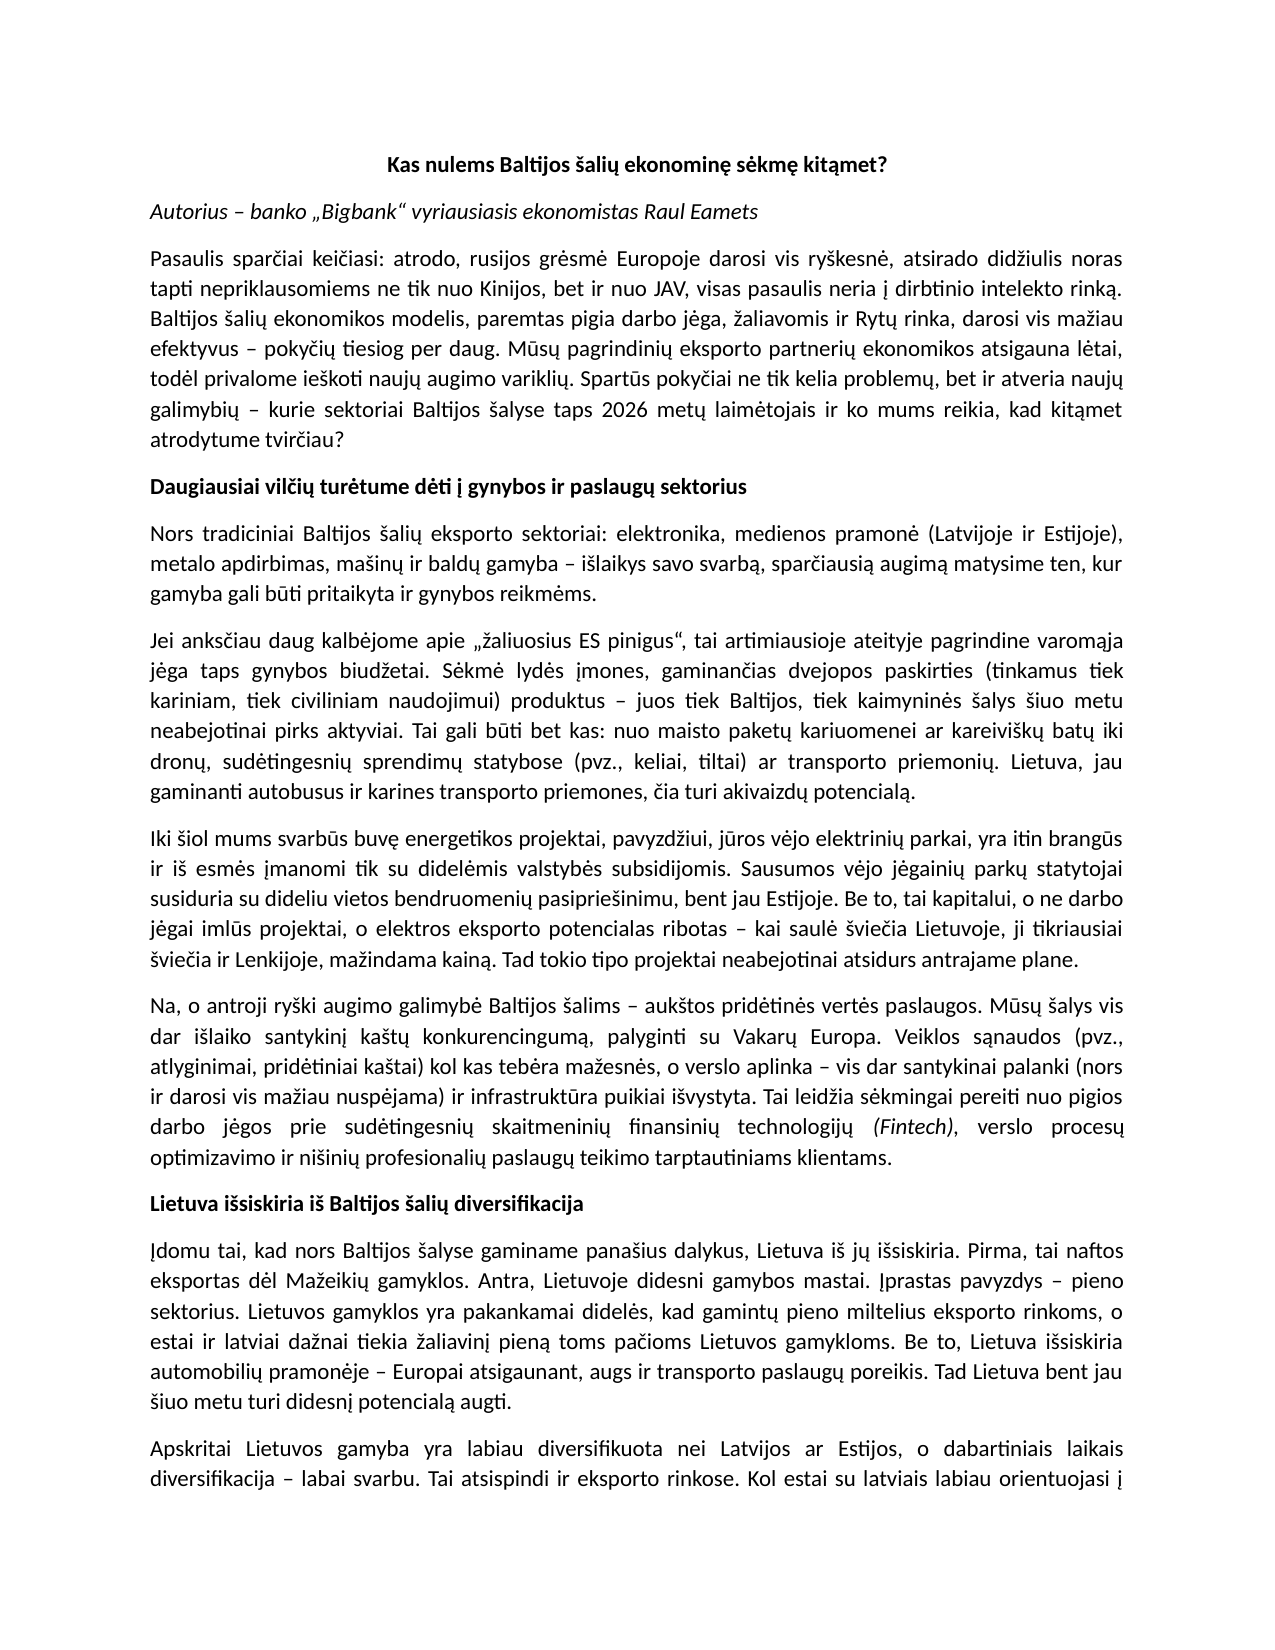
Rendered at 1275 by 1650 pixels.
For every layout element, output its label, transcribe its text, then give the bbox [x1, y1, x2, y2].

text Na, o antroji ryški augimo galimybė Baltijos šalims – aukštos pridėtinės vertės paslaugos. Mūsų šalys vis dar išlaiko santykinį kaštų konkurencingumą, palyginti su Vakarų Europa. Veiklos sąnaudos (pvz., atlyginimai, pridėtiniai kaštai) kol kas tebėra mažesnės, o verslo aplinka – vis dar santykinai palanki (nors ir darosi vis mažiau nuspėjama) ir infrastruktūra puikiai išvystyta. Tai leidžia sėkmingai pereiti nuo pigios darbo jėgos prie sudėtingesnių skaitmeninių finansinių technologijų (Fintech), verslo procesų optimizavimo ir nišinių profesionalių paslaugų teikimo tarptautiniams klientams. [150, 992, 1125, 1171]
text Pasaulis sparčiai keičiasi: atrodo, rusijos grėsmė Europoje darosi vis ryškesnė, atsirado didžiulis noras tapti nepriklausomiems ne tik nuo Kinijos, bet ir nuo JAV, visas pasaulis neria į dirbtinio intelekto rinką. Baltijos šalių ekonomikos modelis, paremtas pigia darbo jėga, žaliavomis ir Rytų rinka, darosi vis mažiau efektyvus – pokyčių tiesiog per daug. Mūsų pagrindinių eksporto partnerių ekonomikos atsigauna lėtai, todėl privalome ieškoti naujų augimo variklių. Spartūs pokyčiai ne tik kelia problemų, bet ir atveria naujų galimybių – kurie sektoriai Baltijos šalyse taps 2026 metų laimėtojais ir ko mums reikia, kad kitąmet atrodytume tvirčiau? [150, 244, 1125, 453]
text Iki šiol mums svarbūs buvę energetikos projektai, pavyzdžiui, jūros vėjo elektrinių parkai, yra itin brangūs ir iš esmės įmanomi tik su didelėmis valstybės subsidijomis. Sausumos vėjo jėgainių parkų statytojai susiduria su dideliu vietos bendruomenių pasipriešinimu, bent jau Estijoje. Be to, tai kapitalui, o ne darbo jėgai imlūs projektai, o elektros eksporto potencialas ribotas – kai saulė šviečia Lietuvoje, ji tikriausiai šviečia ir Lenkijoje, mažindama kainą. Tad tokio tipo projektai neabejotinai atsidurs antrajame plane. [150, 824, 1125, 973]
text Lietuva išsiskiria iš Baltijos šalių diversifikacija [150, 1189, 1125, 1218]
text Nors tradiciniai Baltijos šalių eksporto sektoriai: elektronika, medienos pramonė (Latvijoje ir Estijoje), metalo apdirbimas, mašinų ir baldų gamyba – išlaikys savo svarbą, sparčiausią augimą matysime ten, kur gamyba gali būti pritaikyta ir gynybos reikmėms. [150, 519, 1125, 607]
text Kas nulems Baltijos šalių ekonominę sėkmę kitąmet? [150, 150, 1125, 178]
text Jei anksčiau daug kalbėjome apie „žaliuosius ES pinigus“, tai artimiausioje ateityje pagrindine varomąja jėga taps gynybos biudžetai. Sėkmė lydės įmones, gaminančias dvejopos paskirties (tinkamus tiek kariniam, tiek civiliniam naudojimui) produktus – juos tiek Baltijos, tiek kaimyninės šalys šiuo metu neabejotinai pirks aktyviai. Tai gali būti bet kas: nuo maisto paketų kariuomenei ar kareiviškų batų iki dronų, sudėtingesnių sprendimų statybose (pvz., keliai, tiltai) ar transporto priemonių. Lietuva, jau gaminanti autobusus ir karines transporto priemones, čia turi akivaizdų potencialą. [150, 626, 1125, 805]
text Įdomu tai, kad nors Baltijos šalyse gaminame panašius dalykus, Lietuva iš jų išsiskiria. Pirma, tai naftos eksportas dėl Mažeikių gamyklos. Antra, Lietuvoje didesni gamybos mastai. Įprastas pavyzdys – pieno sektorius. Lietuvos gamyklos yra pakankamai didelės, kad gamintų pieno miltelius eksporto rinkoms, o estai ir latviai dažnai tiekia žaliavinį pieną toms pačioms Lietuvos gamykloms. Be to, Lietuva išsiskiria automobilių pramonėje – Europai atsigaunant, augs ir transporto paslaugų poreikis. Tad Lietuva bent jau šiuo metu turi didesnį potencialą augti. [150, 1236, 1125, 1416]
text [150, 1434, 1125, 1493]
text Daugiausiai vilčių turėtume dėti į gynybos ir paslaugų sektorius [150, 472, 1125, 500]
text Autorius – banko „Bigbank“ vyriausiasis ekonomistas Raul Eamets [150, 197, 1125, 225]
